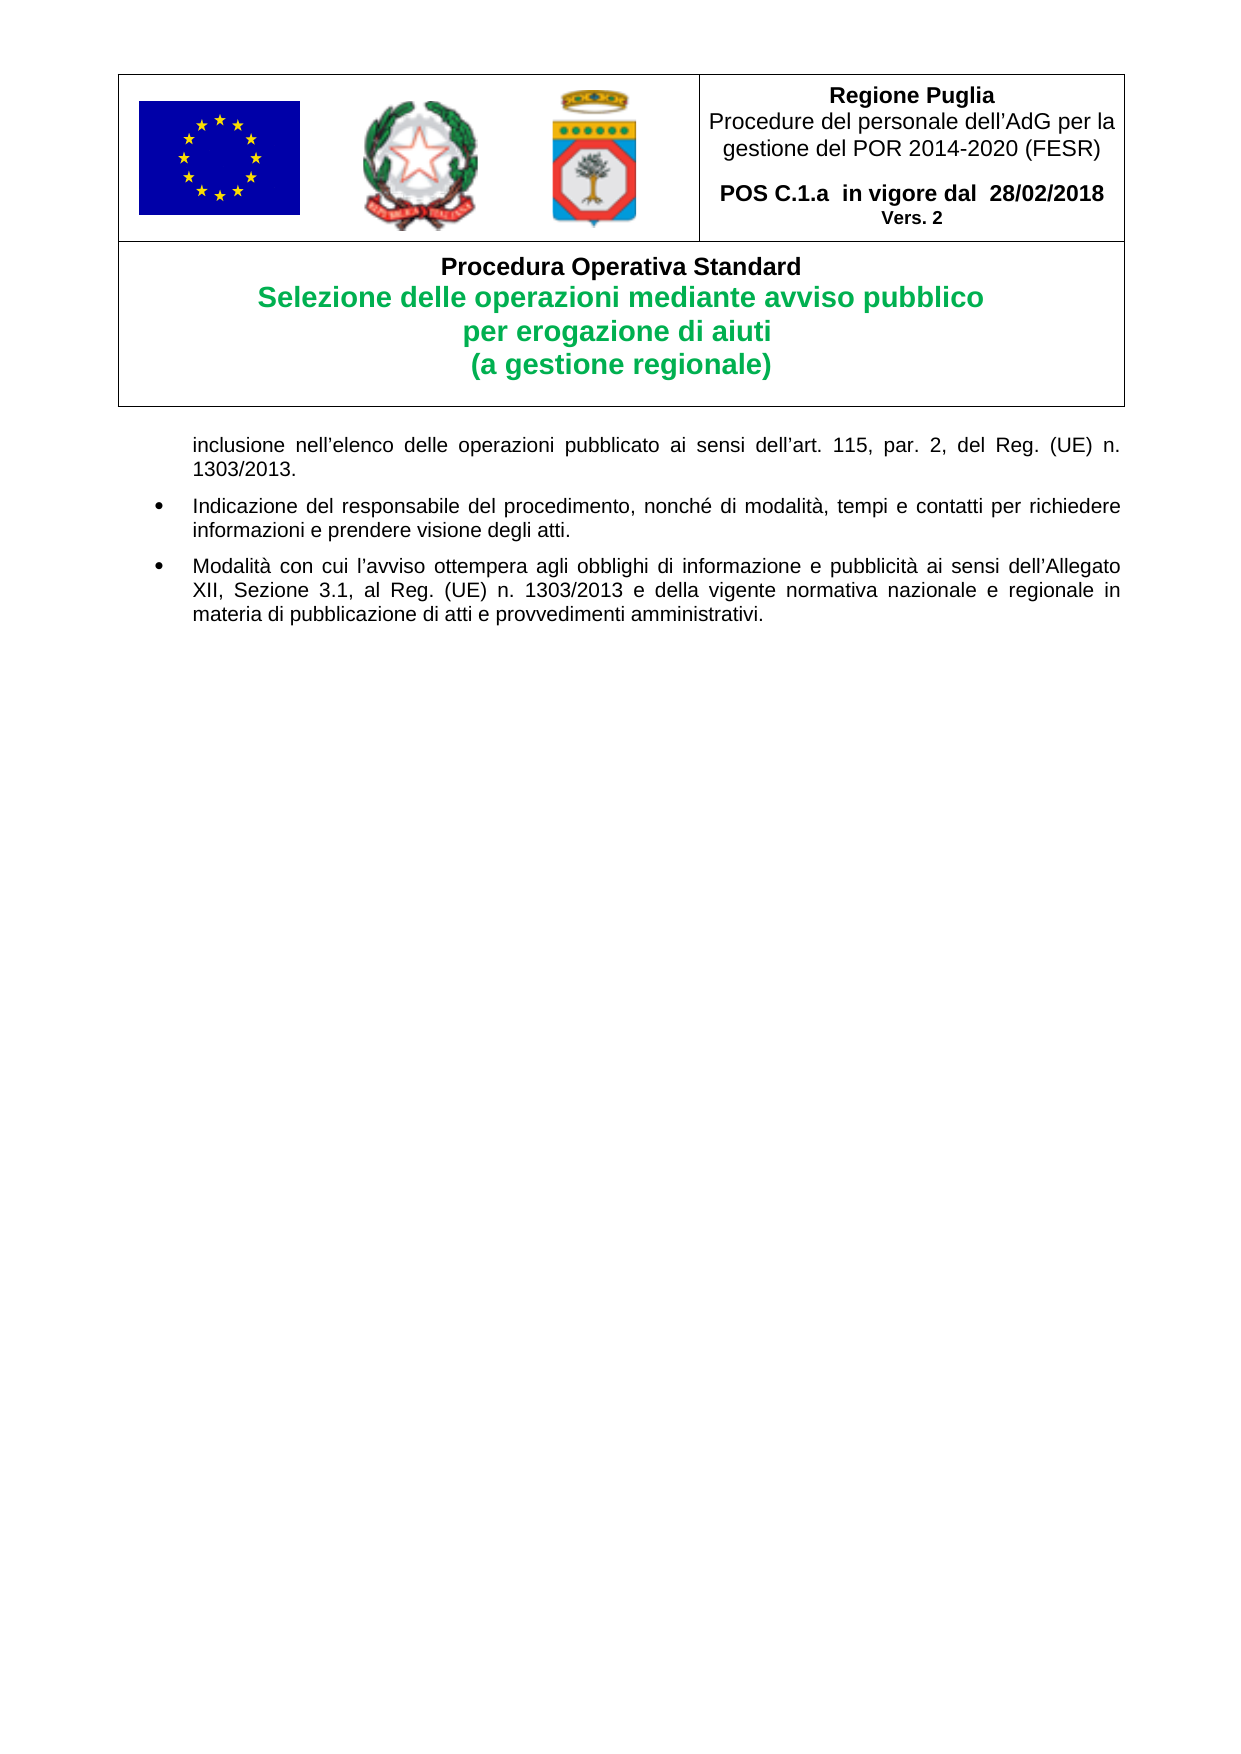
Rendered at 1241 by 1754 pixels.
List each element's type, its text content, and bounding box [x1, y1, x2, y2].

picture [139, 101, 300, 215]
list Modalità con cui l’avviso ottempera agli obblighi di informazione e pubblicità ai sensi dell’Allegato XII, Sezione 3.1, al Reg. (UE) n. 1303/2013 e della vigente normativa nazionale e regionale in materia di pubblicazione di atti e provvedimenti amministrativi. [155, 554, 1122, 626]
list Indicazione del responsabile del procedimento, nonché di modalità, tempi e contatti per richiedere informazioni e prendere visione degli atti. [155, 494, 1122, 542]
picture [552, 90, 637, 228]
picture [363, 101, 478, 231]
